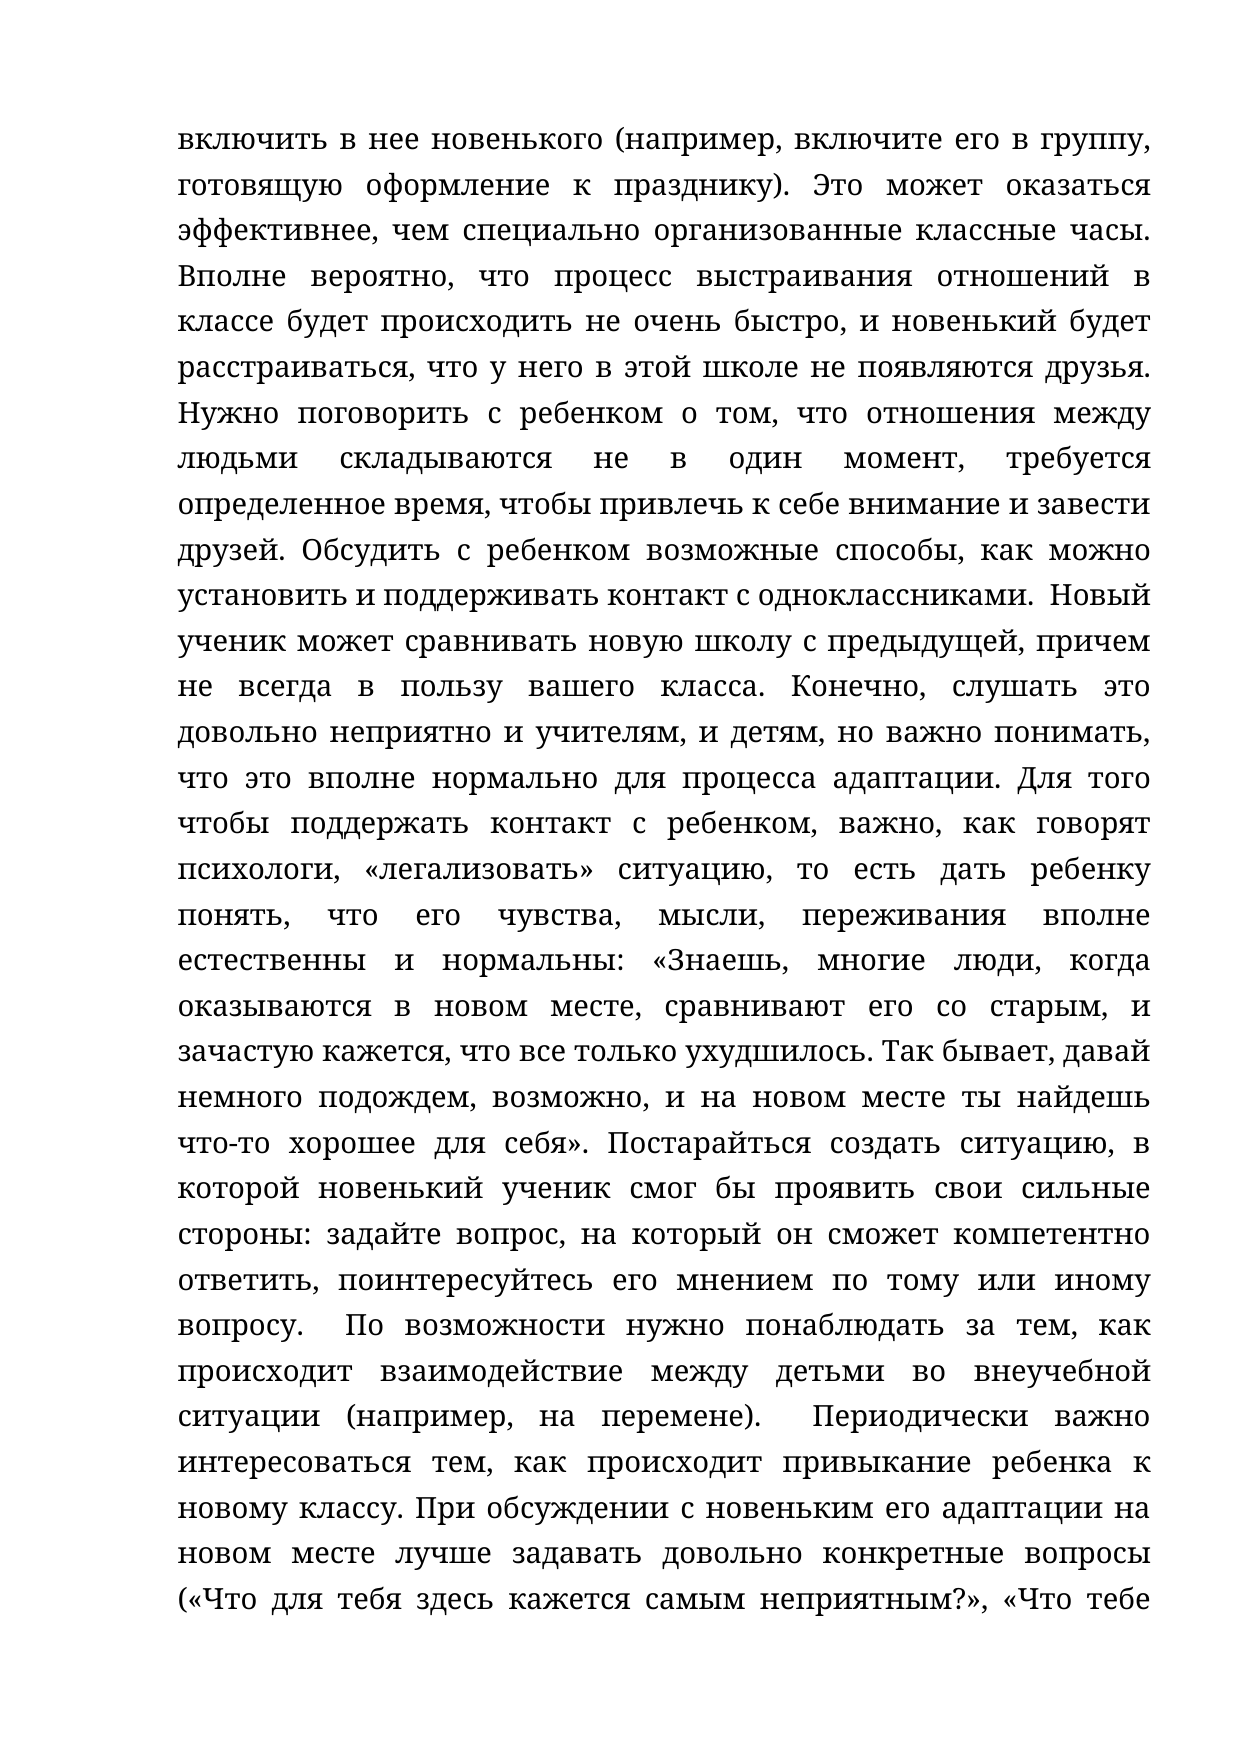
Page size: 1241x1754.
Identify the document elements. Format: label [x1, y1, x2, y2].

text [177, 118, 1152, 1618]
